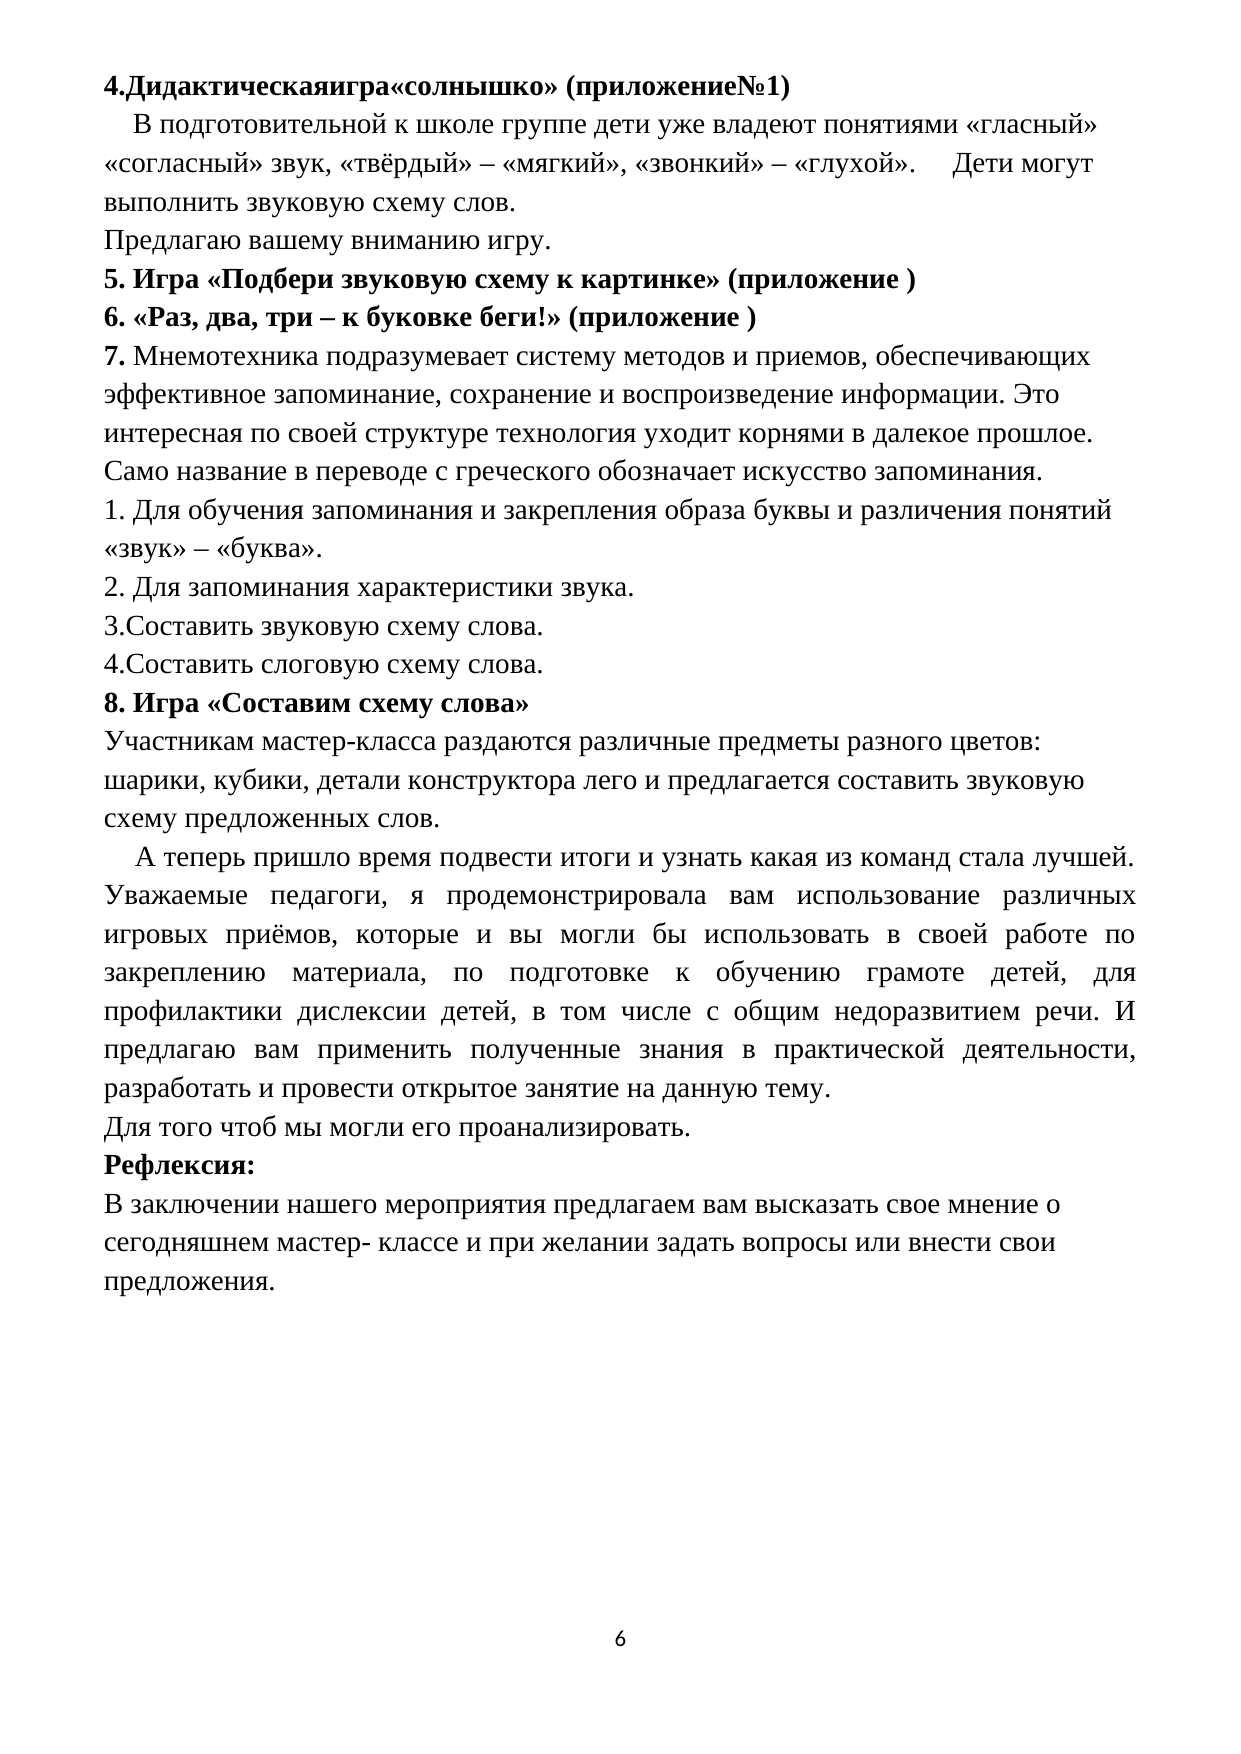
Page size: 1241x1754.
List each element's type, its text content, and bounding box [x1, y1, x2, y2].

text 1. Для обучения запоминания и закрепления образа буквы и различения понятий «звук» – «буква». 2. Для запоминания характеристики звука. [103, 492, 1137, 603]
text 4.Составить слоговую схему слова. 8. Игра «Составим схему слова» Участникам мастер-класса раздаются различные предметы разного цветов: шарики, кубики, детали конструктора лего и предлагается составить звуковую схему предложенных слов. [103, 646, 1137, 834]
text 3.Составить звуковую схему слова. [103, 608, 1137, 641]
text 4.Дидактическаяигра«солнышко» (приложение№1) В подготовительной к школе группе дети уже владеют понятиями «гласный» «согласный» звук, «твёрдый» – «мягкий», «звонкий» – «глухой». Дети могут выполнить звуковую схему слов. Предлагаю вашему вниманию игру. 5. Игра «Подбери звуковую схему к картинке» (приложение ) 6. «Раз, два, три – к буковке беги!» (приложение ) 7. Мнемотехника подразумевает систему методов и приемов, обеспечивающих эффективное запоминание, сохранение и воспроизведение информации. Это интересная по своей структуре технология уходит корнями в далекое прошлое. Само название в переводе с греческого обозначает искусство запоминания. [103, 68, 1137, 487]
text А теперь пришло время подвести итоги и узнать какая из команд стала лучшей. Уважаемые педагоги, я продемонстрировала вам использование различных игровых приёмов, которые и вы могли бы использовать в своей работе по закреплению материала, по подготовке к обучению грамоте детей, для профилактики дислексии детей, в том числе с общим недоразвитием речи. И предлагаю вам применить полученные знания в практической деятельности, разработать и провести открытое занятие на данную тему. [103, 839, 1137, 1104]
text Для того чтоб мы могли его проанализировать. Рефлексия: В заключении нашего мероприятия предлагаем вам высказать свое мнение о сегодняшнем мастер- классе и при желании задать вопросы или внести свои предложения. [103, 1109, 1137, 1296]
